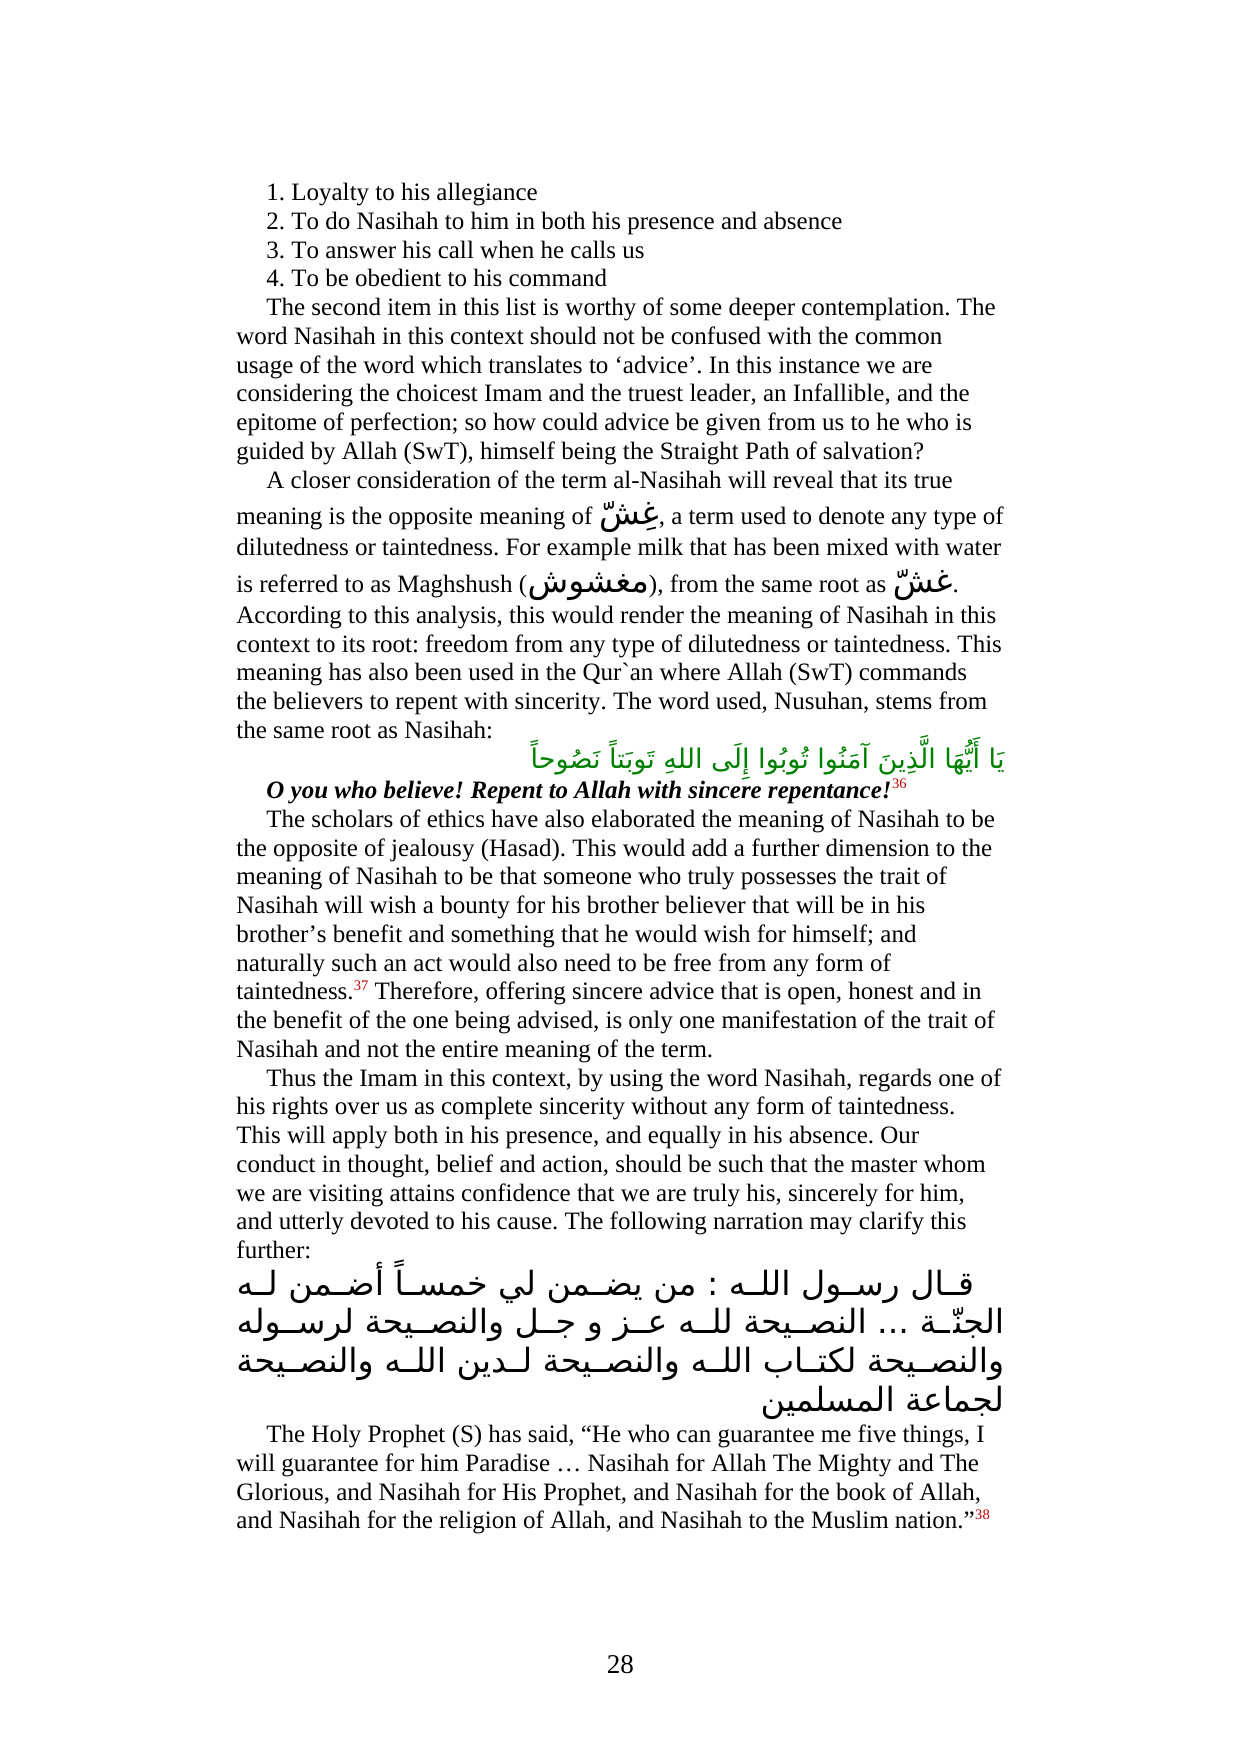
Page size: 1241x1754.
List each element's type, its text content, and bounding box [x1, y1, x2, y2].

text 2. To do Nasihah to him in both his presence and absence [236, 206, 1004, 235]
text يَا أَيُّهَا الَّذِينَ آمَنُوا تُوبُوا إِلَى اللهِ تَوبَتاً نَصُوحاً [236, 744, 1004, 775]
text The second item in this list is worthy of some deeper contemplation. The word Nasihah in this context should not be confused with the common usage of the word which translates to ‘advice’. In this instance we are considering the choicest Imam and the truest leader, an Infallible, and the epitome of perfection; so how could advice be given from us to he who is guided by Allah (SwT), himself being the Straight Path of salvation? [236, 292, 1004, 465]
text 4. To be obedient to his command [236, 263, 1004, 292]
text O you who believe! Repent to Allah with sincere repentance!36 [236, 775, 1004, 804]
text قال رسول الله : من يضمن لي خمساً أضمن له الجنّة ... النصيحة لله عز و جل والنصيحة لرسوله والنصيحة لكتاب الله والنصيحة لدين الله والنصيحة لجماعة المسلمين [236, 1264, 1004, 1419]
text The scholars of ethics have also elaborated the meaning of Nasihah to be the opposite of jealousy (Hasad). This would add a further dimension to the meaning of Nasihah to be that someone who truly possesses the trait of Nasihah will wish a bounty for his brother believer that will be in his brother’s benefit and something that he would wish for himself; and naturally such an act would also need to be free from any form of taintedness.37 Therefore, offering sincere advice that is open, honest and in the benefit of the one being advised, is only one manifestation of the trait of Nasihah and not the entire meaning of the term. [236, 804, 1004, 1063]
text 1. Loyalty to his allegiance [236, 177, 1004, 206]
text The Holy Prophet (S) has said, “He who can guarantee me five things, I will guarantee for him Paradise … Nasihah for Allah The Mighty and The Glorious, and Nasihah for His Prophet, and Nasihah for the book of Allah, and Nasihah for the religion of Allah, and Nasihah to the Muslim nation.”38 [236, 1419, 1004, 1534]
text Thus the Imam in this context, by using the word Nasihah, regards one of his rights over us as complete sincerity without any form of taintedness. This will apply both in his presence, and equally in his absence. Our conduct in thought, belief and action, should be such that the master whom we are visiting attains confidence that we are truly his, sincerely for him, and utterly devoted to his cause. The following narration may clarify this further: [236, 1063, 1004, 1264]
text A closer consideration of the term al-Nasihah will reveal that its true meaning is the opposite meaning of غِشّ, a term used to denote any type of dilutedness or taintedness. For example milk that has been mixed with water is referred to as Maghshush (مغشوش), from the same root as غشّ. According to this analysis, this would render the meaning of Nasihah in this context to its root: freedom from any type of dilutedness or taintedness. This meaning has also been used in the Qur`an where Allah (SwT) commands the believers to repent with sincerity. The word used, Nusuhan, stems from the same root as Nasihah: [236, 465, 1004, 744]
text 3. To answer his call when he calls us [236, 235, 1004, 263]
